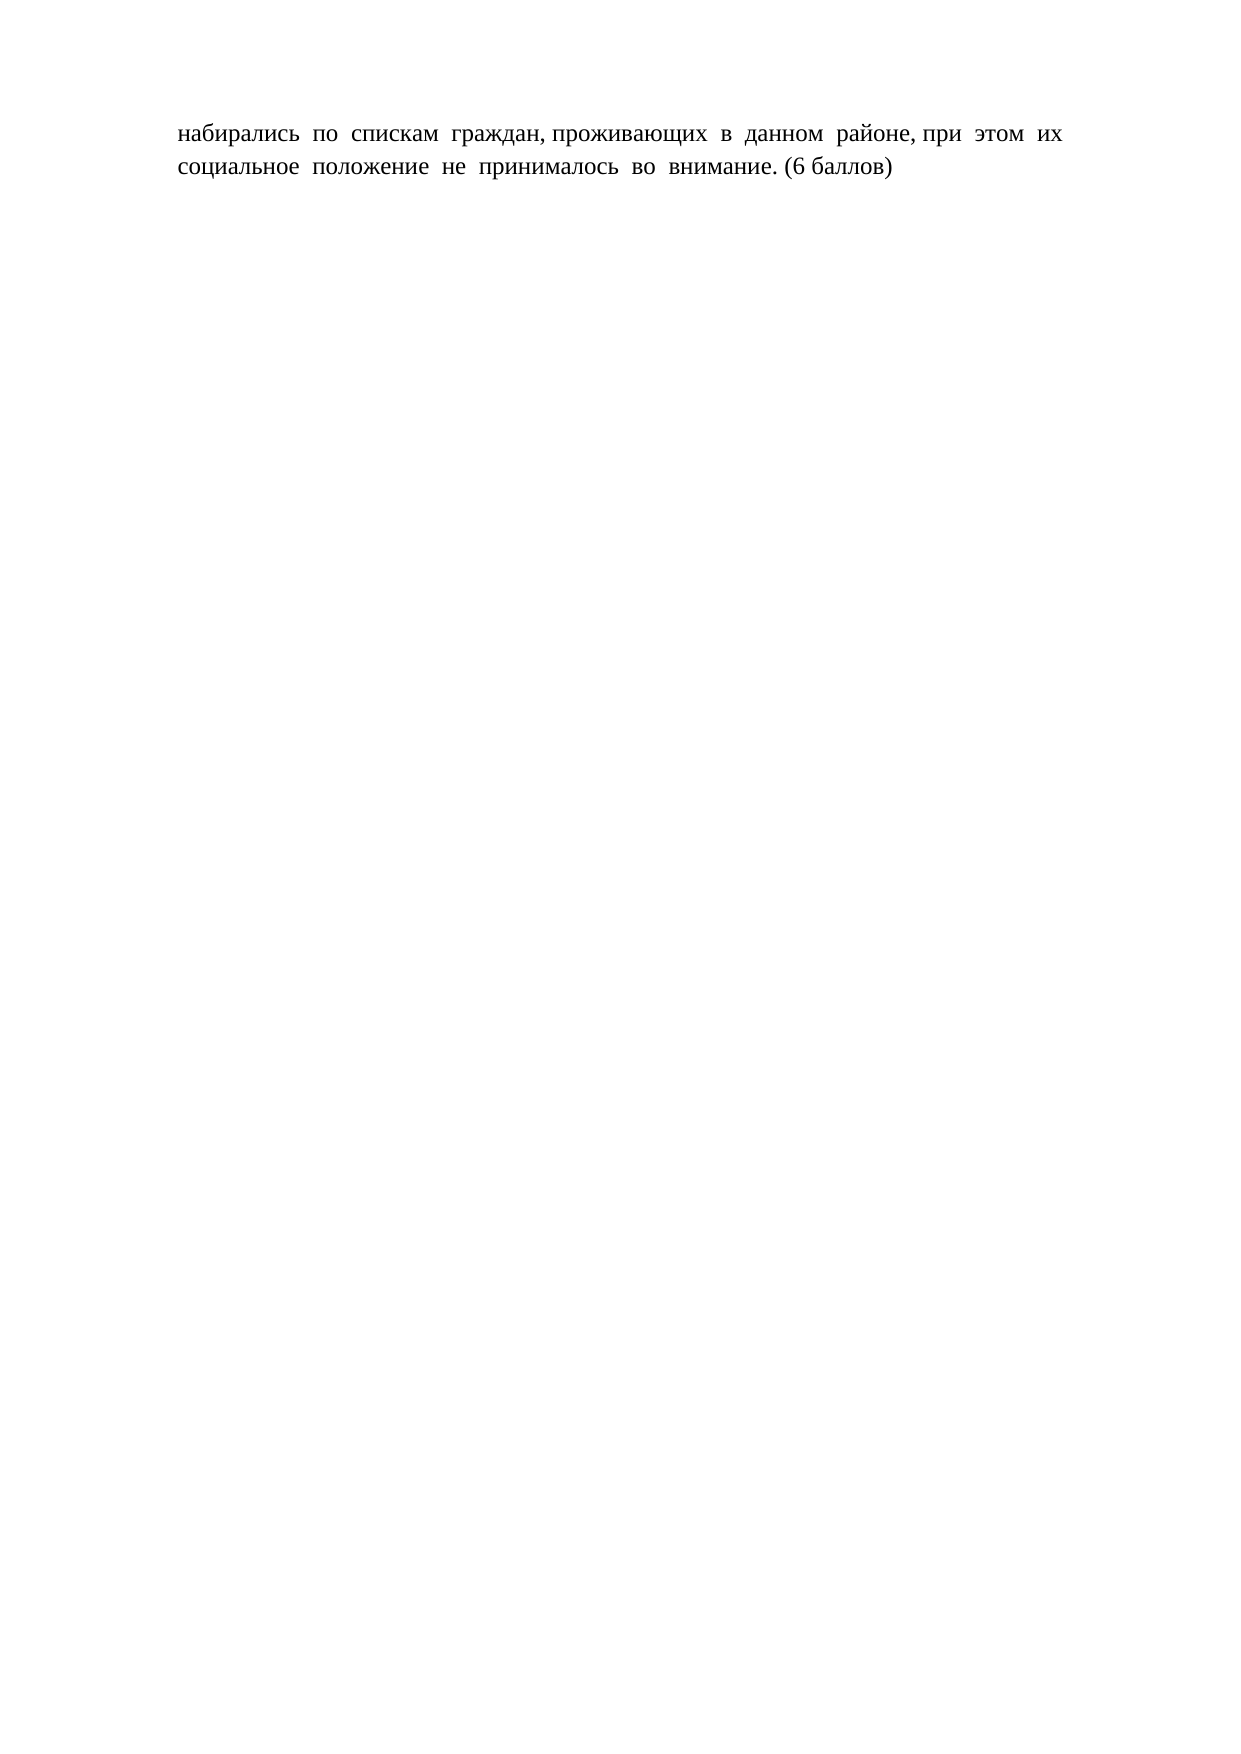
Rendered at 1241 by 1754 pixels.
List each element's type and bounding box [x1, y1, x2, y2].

text [177, 118, 1152, 180]
